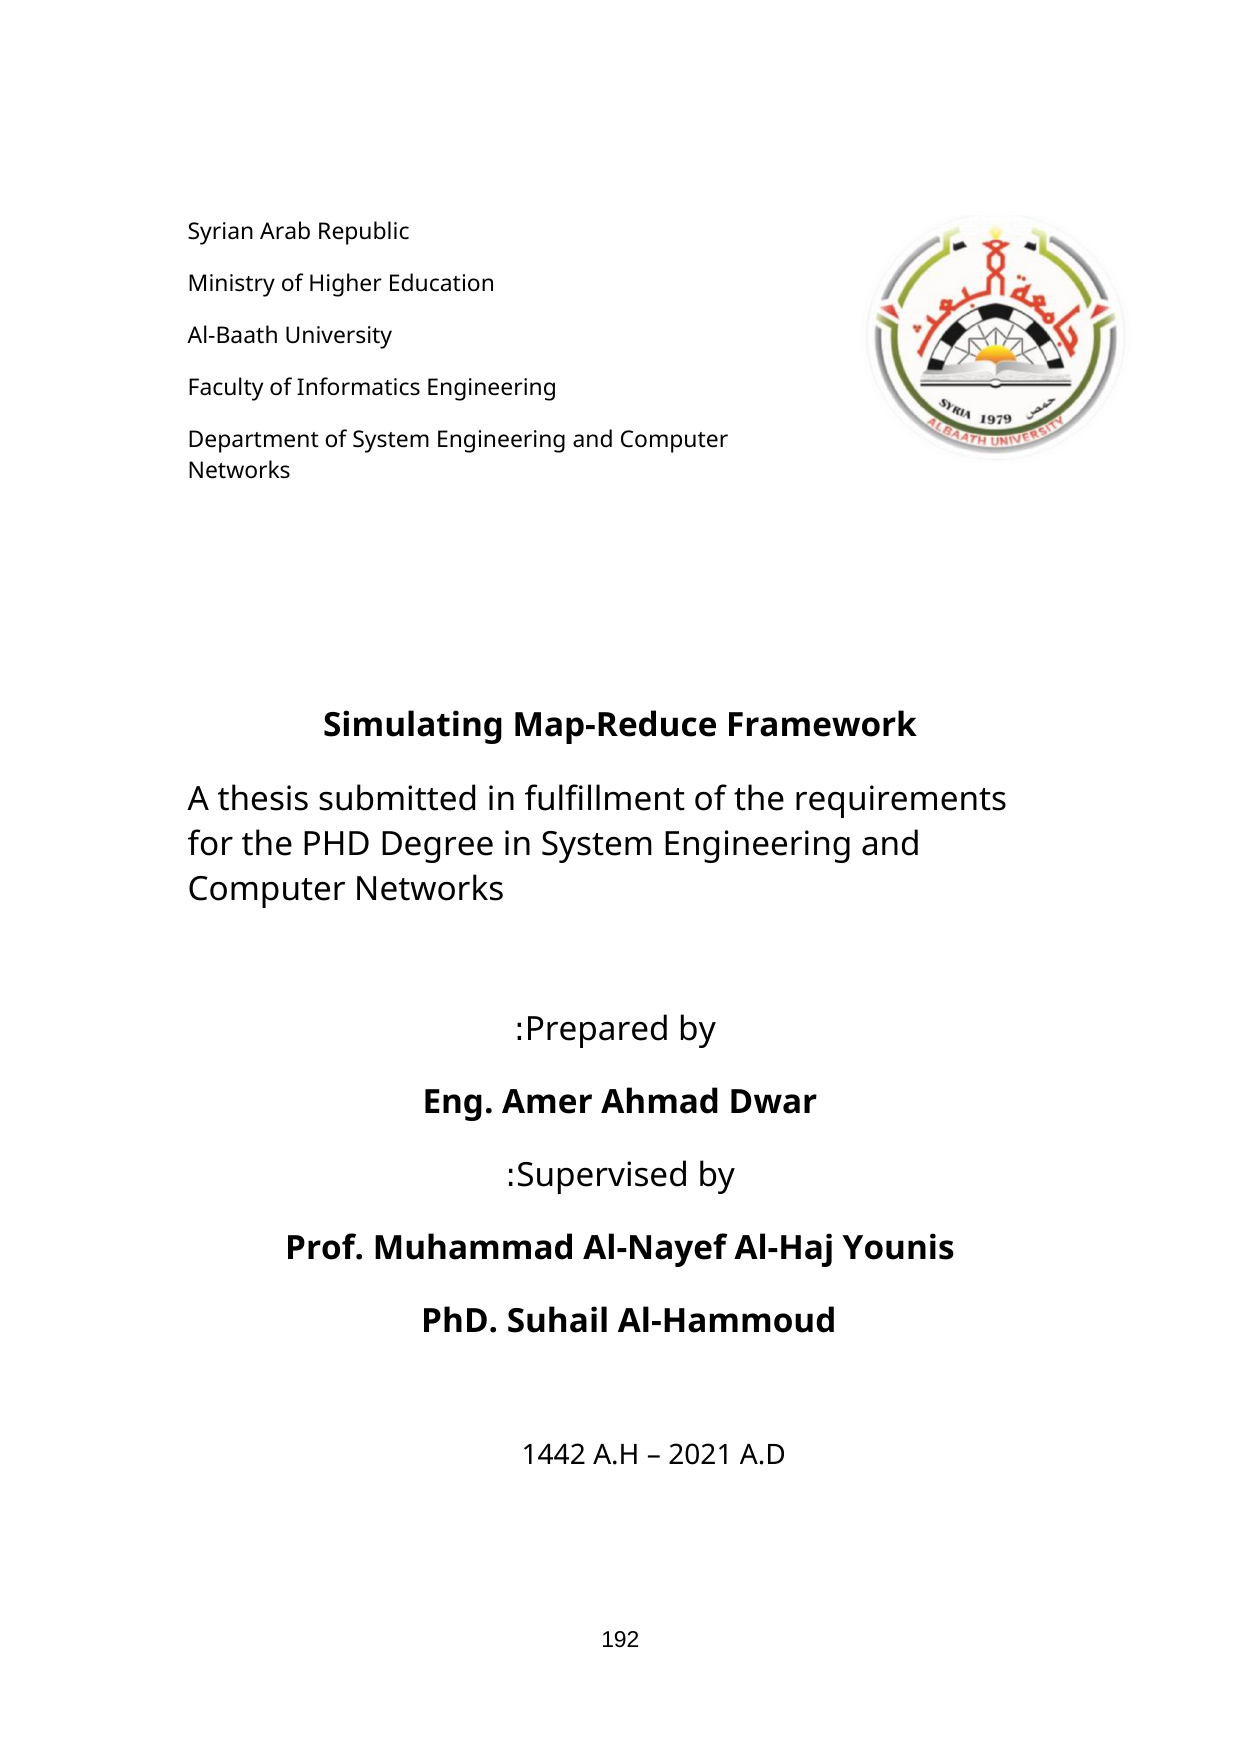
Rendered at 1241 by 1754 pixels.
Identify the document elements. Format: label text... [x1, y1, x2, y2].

text Prof. Muhammad Al-Nayef Al-Haj Younis [187, 1223, 1053, 1269]
text Ministry of Higher Education [187, 267, 841, 298]
text 1442 A.H – 2021 A.D [254, 1434, 1053, 1473]
text Faculty of Informatics Engineering [187, 371, 841, 402]
text PhD. Suhail Al-Hammoud [187, 1296, 1053, 1342]
picture [841, 215, 1137, 462]
text Syrian Arab Republic [187, 215, 841, 246]
text Eng. Amer Ahmad Dwar [187, 1077, 1053, 1123]
text Department of System Engineering and Computer Networks [187, 423, 1053, 486]
text Al-Baath University [187, 319, 841, 350]
text Simulating Map-Reduce Framework [187, 701, 1053, 747]
text A thesis submitted in fulfillment of the requirements for the PHD Degree in System Engineering and Computer Networks [187, 774, 1053, 911]
text Supervised by: [187, 1150, 1053, 1196]
text Prepared by: [187, 1004, 1053, 1050]
